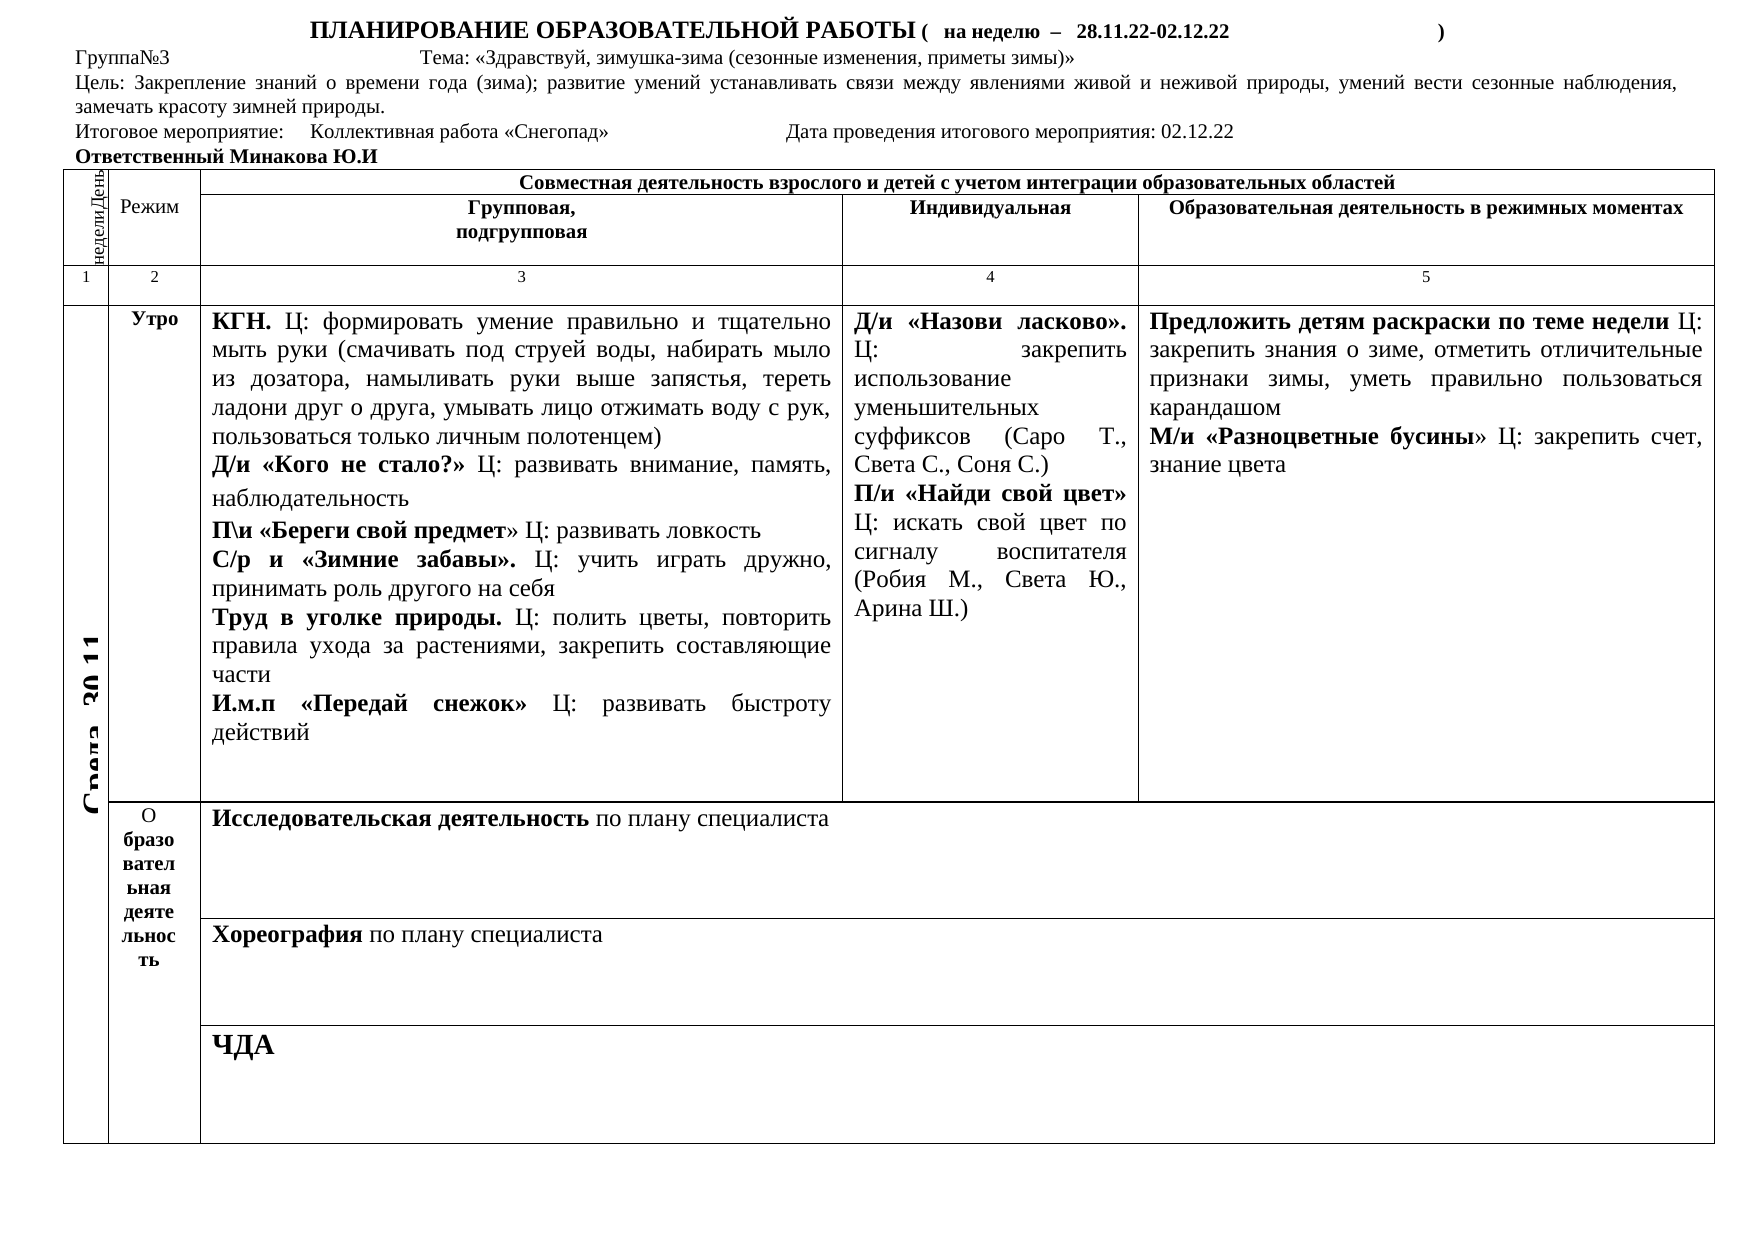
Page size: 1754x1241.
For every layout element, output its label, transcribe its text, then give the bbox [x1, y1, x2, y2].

table_cell ЧДА [201, 1026, 1492, 1143]
text ПЛАНИРОВАНИЕ ОБРАЗОВАТЕЛЬНОЙ РАБОТЫ ( на неделю – 28.11.22-02.12.22 ) [75, 15, 1679, 43]
table_cell [1492, 1026, 1714, 1143]
text Ответственный Минакова Ю.И [75, 144, 1679, 168]
text Цель: Закрепление знаний о времени года (зима); развитие умений устанавливать связи между явлениями живой и неживой природы, умений вести сезонные наблюдения, замечать красоту зимней природы. [75, 70, 1679, 118]
table_cell Образовательная деятельность [109, 803, 200, 1143]
table_cell 2 [109, 266, 200, 305]
table_header Режим [109, 170, 200, 265]
table_cell 1 [64, 266, 108, 305]
table_cell Групповая, подгрупповая [201, 195, 842, 265]
table_cell Среда, 30.11 [64, 306, 108, 1143]
table_header Совместная деятельность взрослого и детей с учетом интеграции образовательных областей [201, 170, 1714, 194]
table_cell 4 [843, 266, 1138, 305]
table_cell Образовательная деятельность в режимных моментах [1139, 195, 1714, 265]
table_cell Д/и «Назови ласково». Ц: закрепить использование уменьшительных суффиксов (Саро Т., Света С., Соня С.) П/и «Найди свой цвет» Ц: искать свой цвет по сигналу воспитателя (Робия М., Света Ю., Арина Ш.) [843, 306, 1138, 801]
text Итоговое мероприятие: Коллективная работа «Снегопад» Дата проведения итогового мероприятия: 02.12.22 [75, 119, 1679, 143]
table_cell [1492, 919, 1714, 1025]
table_cell Утро [109, 306, 200, 801]
table_cell Хореография по плану специалиста [201, 919, 1492, 1025]
table_cell Индивидуальная [843, 195, 1138, 265]
table_cell Предложить детям раскраски по теме недели Ц: закрепить знания о зиме, отметить отличительные признаки зимы, уметь правильно пользоваться карандашом М/и «Разноцветные бусины» Ц: закрепить счет, знание цвета [1139, 306, 1714, 801]
table_cell Исследовательская деятельность по плану специалиста [201, 803, 1714, 918]
table_cell 5 [1139, 266, 1714, 305]
table_cell 3 [201, 266, 842, 305]
text Группа№3 Тема: «Здравствуй, зимушка-зима (сезонные изменения, приметы зимы)» [75, 44, 1679, 69]
table_header День недели [64, 170, 108, 265]
table_cell КГН. Ц: формировать умение правильно и тщательно мыть руки (смачивать под струей воды, набирать мыло из дозатора, намыливать руки выше запястья, тереть ладони друг о друга, умывать лицо отжимать воду с рук, пользоваться только личным полотенцем) Д/и «Кого не стало?» Ц: развивать внимание, память, наблюдательность П\и «Береги свой предмет» Ц: развивать ловкость С/р и «Зимние забавы». Ц: учить играть дружно, принимать роль другого на себя Труд в уголке природы. Ц: полить цветы, повторить правила ухода за растениями, закрепить составляющие части И.м.п «Передай снежок» Ц: развивать быстроту действий [201, 306, 842, 801]
